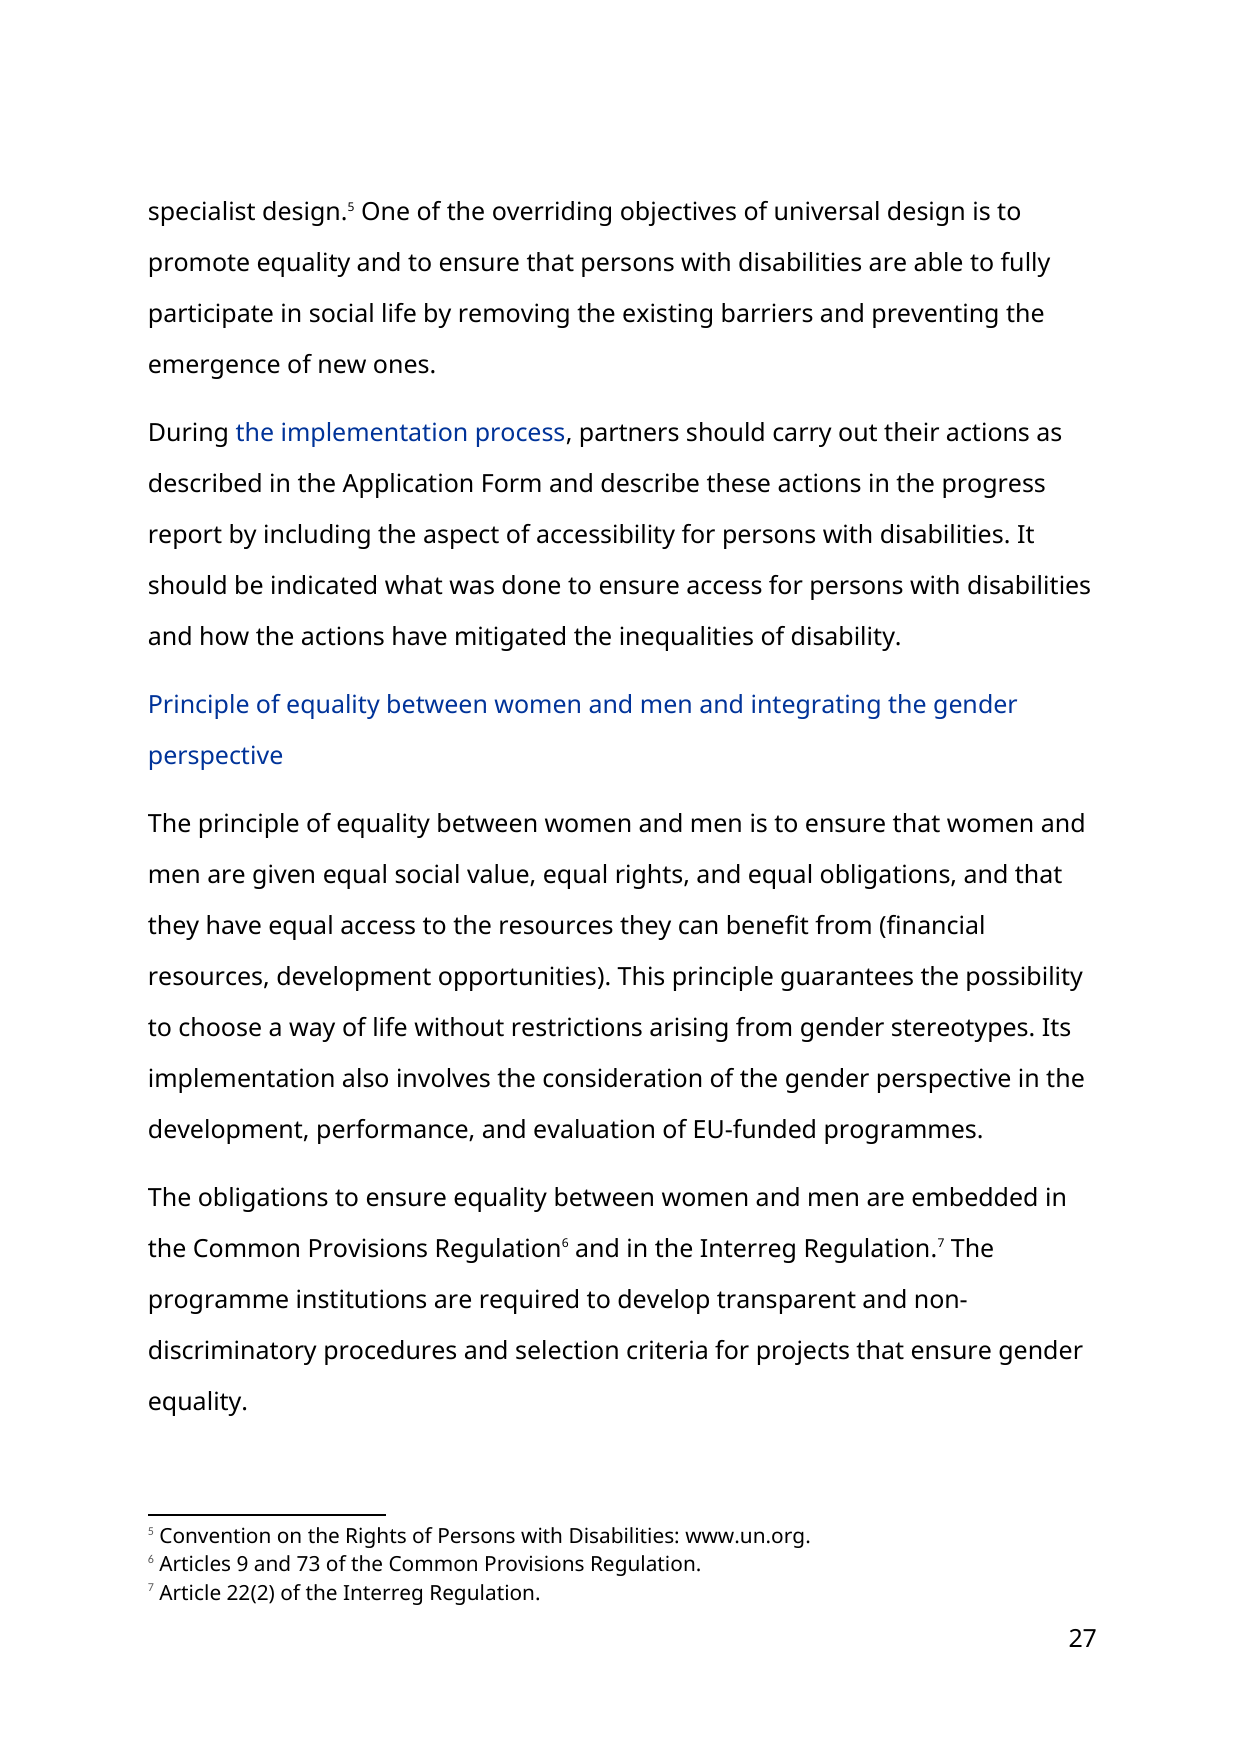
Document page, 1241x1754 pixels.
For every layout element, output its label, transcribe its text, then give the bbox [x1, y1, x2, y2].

text Principle of equality between women and men and integrating the gender perspective [148, 687, 1097, 772]
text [148, 194, 1097, 381]
text The obligations to ensure equality between women and men are embedded in the Common Provisions Regulation and in the Interreg Regulation. The programme institutions are required to develop transparent and non-discriminatory procedures and selection criteria for projects that ensure gender equality. [148, 1179, 1097, 1418]
text The principle of equality between women and men is to ensure that women and men are given equal social value, equal rights, and equal obligations, and that they have equal access to the resources they can benefit from (financial resources, development opportunities). This principle guarantees the possibility to choose a way of life without restrictions arising from gender stereotypes. Its implementation also involves the consideration of the gender perspective in the development, performance, and evaluation of EU-funded programmes. [148, 805, 1097, 1146]
text During the implementation process, partners should carry out their actions as described in the Application Form and describe these actions in the progress report by including the aspect of accessibility for persons with disabilities. It should be indicated what was done to ensure access for persons with disabilities and how the actions have mitigated the inequalities of disability. [148, 415, 1097, 653]
